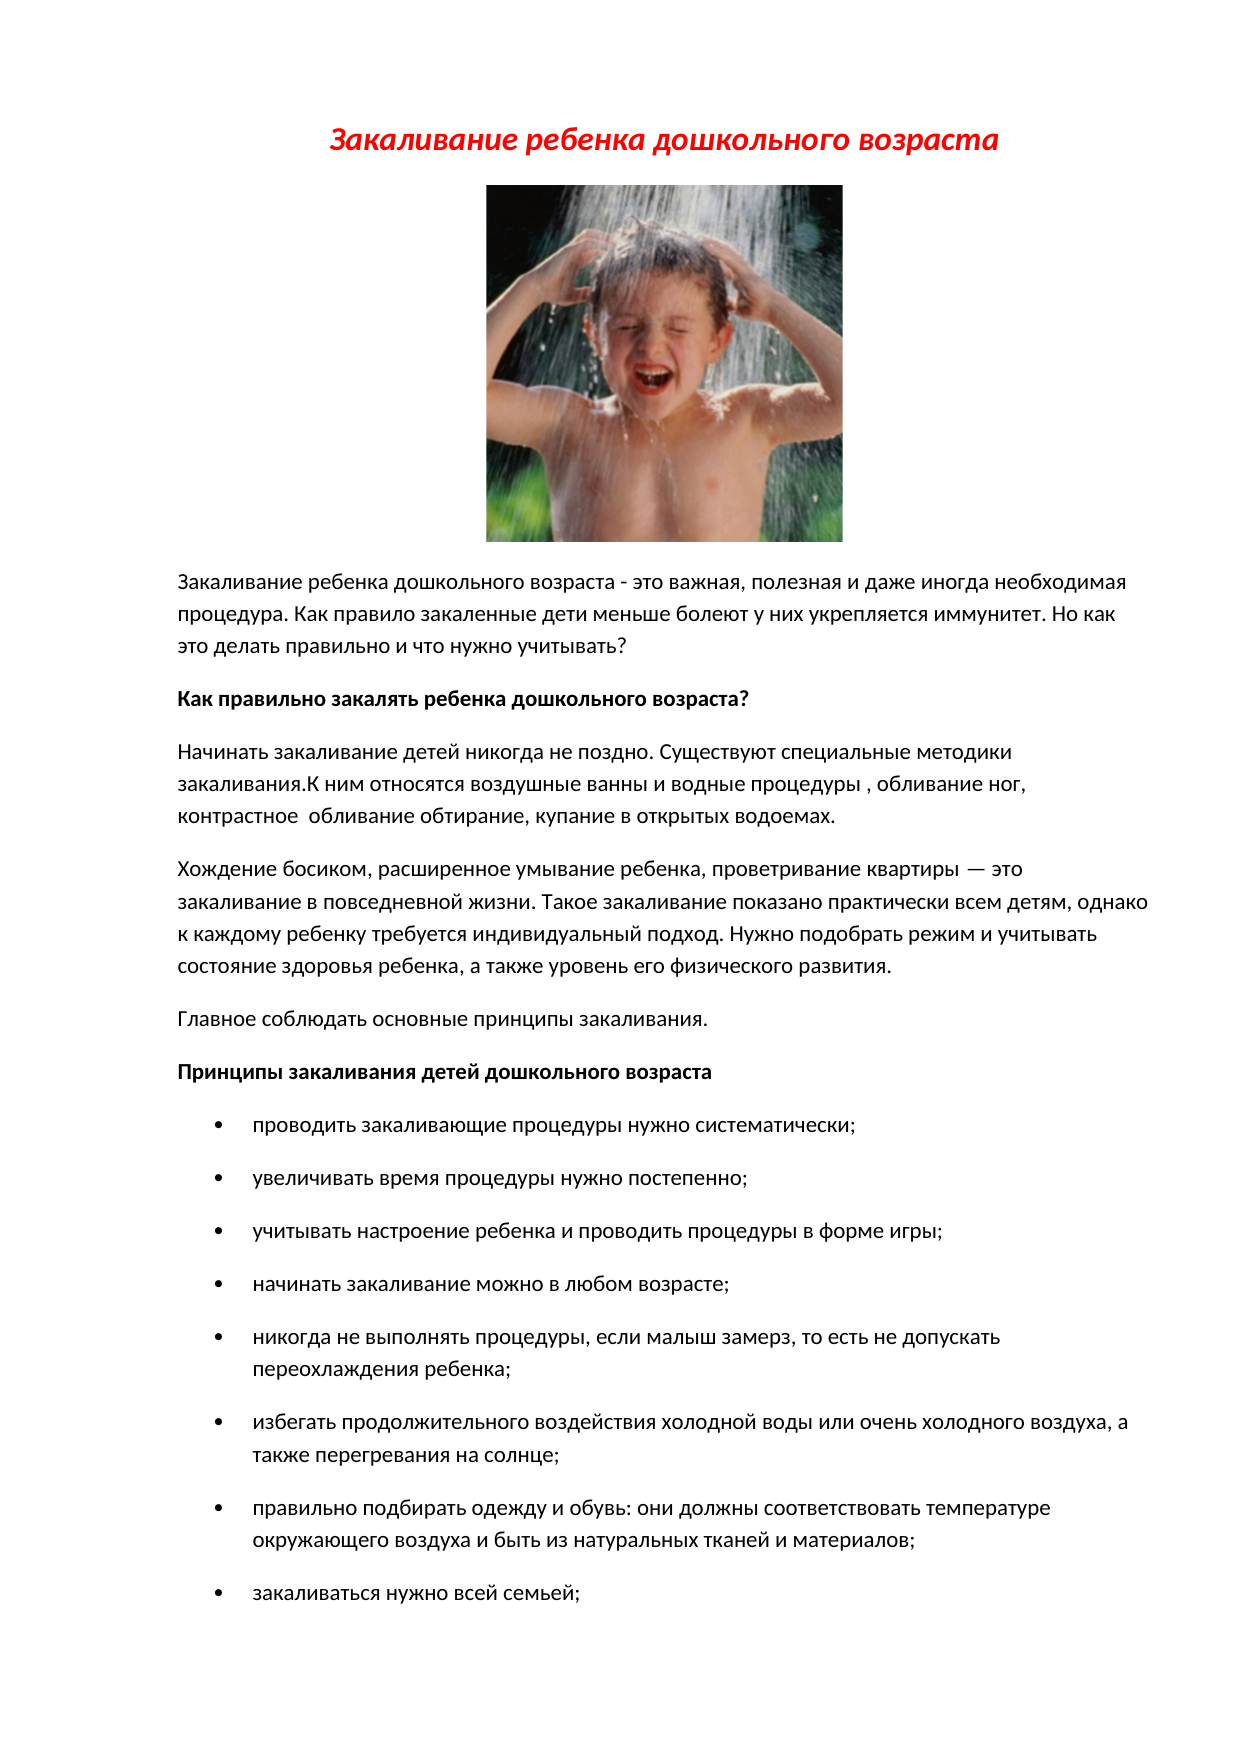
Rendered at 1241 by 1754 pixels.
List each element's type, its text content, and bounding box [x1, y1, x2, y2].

text Закаливание ребенка дошкольного возраста - это важная, полезная и даже иногда необходимая процедура. Как правило закаленные дети меньше болеют у них укрепляется иммунитет. Но как это делать правильно и что нужно учитывать? [177, 567, 1152, 659]
list никогда не выполнять процедуры, если малыш замерз, то есть не допускать переохлаждения ребенка; [215, 1322, 1152, 1382]
list избегать продолжительного воздействия холодной воды или очень холодного воздуха, а также перегревания на солнце; [215, 1407, 1152, 1468]
list правильно подбирать одежду и обувь: они должны соответствовать температуре окружающего воздуха и быть из натуральных тканей и материалов; [215, 1493, 1152, 1553]
text Начинать закаливание детей никогда не поздно. Существуют специальные методики закаливания.К ним относятся воздушные ванны и водные процедуры , обливание ног, контрастное обливание обтирание, купание в открытых водоемах. [177, 737, 1152, 829]
picture [486, 185, 843, 542]
text Хождение босиком, расширенное умывание ребенка, проветривание квартиры — это закаливание в повседневной жизни. Такое закаливание показано практически всем детям, однако к каждому ребенку требуется индивидуальный подход. Нужно подобрать режим и учитывать состояние здоровья ребенка, а также уровень его физического развития. [177, 854, 1152, 979]
text Принципы закаливания детей дошкольного возраста [177, 1057, 1152, 1085]
text Как правильно закалять ребенка дошкольного возраста? [177, 684, 1152, 712]
text Главное соблюдать основные принципы закаливания. [177, 1004, 1152, 1032]
list начинать закаливание можно в любом возрасте; [215, 1269, 1152, 1297]
list учитывать настроение ребенка и проводить процедуры в форме игры; [215, 1216, 1152, 1244]
list проводить закаливающие процедуры нужно систематически; [215, 1110, 1152, 1138]
list закаливаться нужно всей семьей; [215, 1578, 1152, 1606]
list увеличивать время процедуры нужно постепенно; [215, 1163, 1152, 1191]
text Закаливание ребенка дошкольного возраста [177, 118, 1152, 159]
